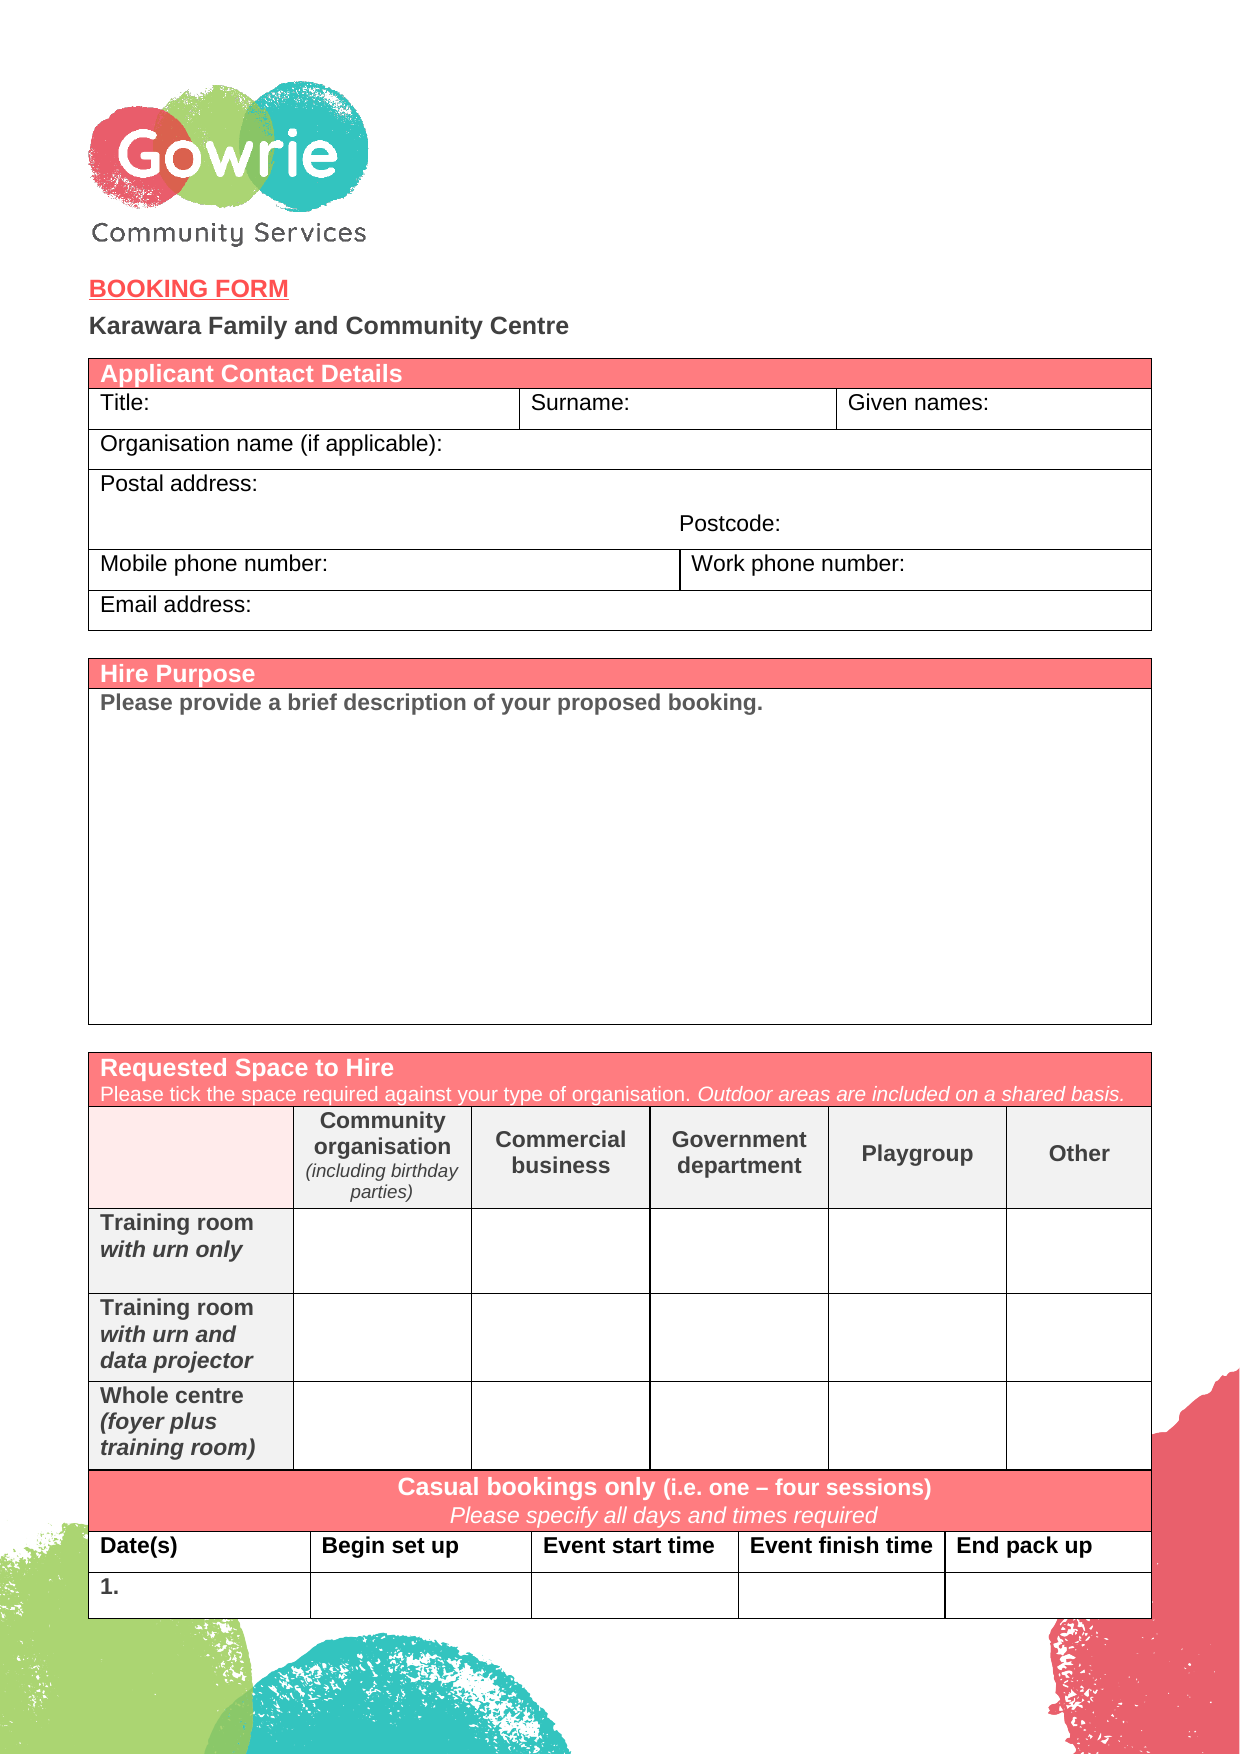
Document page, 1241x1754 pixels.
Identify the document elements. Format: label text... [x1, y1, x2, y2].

table_cell [1007, 1294, 1151, 1381]
table_cell [651, 1209, 828, 1293]
table_cell [294, 1209, 471, 1293]
table_cell [89, 1107, 293, 1208]
table_cell [651, 1294, 828, 1381]
text Karawara Family and Community Centre [89, 311, 1152, 339]
table_cell Government department [651, 1107, 828, 1208]
table_cell Other [1007, 1107, 1151, 1208]
table_cell 1. [89, 1573, 310, 1618]
table_header Casual bookings only (i.e. one – four sessions) Please specify all days and times required [89, 1471, 1151, 1531]
table_cell Community organisation (including birthday parties) [294, 1107, 471, 1208]
table_cell Email address: [89, 591, 1151, 630]
table_cell [472, 1382, 649, 1469]
table_cell [739, 1573, 944, 1618]
table_cell [829, 1209, 1006, 1293]
table_cell Organisation name (if applicable): [89, 430, 1151, 469]
table_cell [651, 1382, 828, 1469]
table_cell [1007, 1382, 1151, 1469]
text BOOKING FORM [89, 274, 1152, 303]
table_cell [946, 1573, 1151, 1618]
table_cell [829, 1382, 1006, 1469]
table_cell Playgroup [829, 1107, 1006, 1208]
table_cell [311, 1573, 531, 1618]
table_cell Begin set up [311, 1532, 531, 1572]
table_cell Please provide a brief description of your proposed booking. [89, 689, 1151, 1024]
table_cell Training room with urn only [89, 1209, 293, 1293]
table_cell Event start time [532, 1532, 738, 1572]
table_cell Postal address: Postcode: [89, 470, 1151, 549]
picture [0, 1346, 1240, 1754]
table_cell Surname: [520, 389, 836, 429]
table_cell Mobile phone number: [89, 550, 679, 590]
table_cell [472, 1294, 649, 1381]
table_cell End pack up [946, 1532, 1151, 1572]
table_cell [294, 1294, 471, 1381]
table_cell [472, 1209, 649, 1293]
table_cell [1007, 1209, 1151, 1293]
table_cell Title: [89, 389, 519, 429]
picture [69, 51, 387, 276]
table_cell Date(s) [89, 1532, 310, 1572]
table_cell Whole centre (foyer plus training room) [89, 1382, 293, 1469]
table_cell Training room with urn and data projector [89, 1294, 293, 1381]
table_cell [532, 1573, 738, 1618]
table_cell Work phone number: [681, 550, 1151, 590]
table_cell [294, 1382, 471, 1469]
table_cell [829, 1294, 1006, 1381]
table_header Requested Space to Hire Please tick the space required against your type of organisation. Outdoor areas are included on a shared basis. [89, 1053, 1151, 1106]
table_cell Given names: [837, 389, 1151, 429]
table_header Applicant Contact Details [89, 359, 1151, 388]
table_header Hire Purpose [89, 659, 1151, 688]
table_cell Commercial business [472, 1107, 649, 1208]
table_cell Event finish time [739, 1532, 944, 1572]
